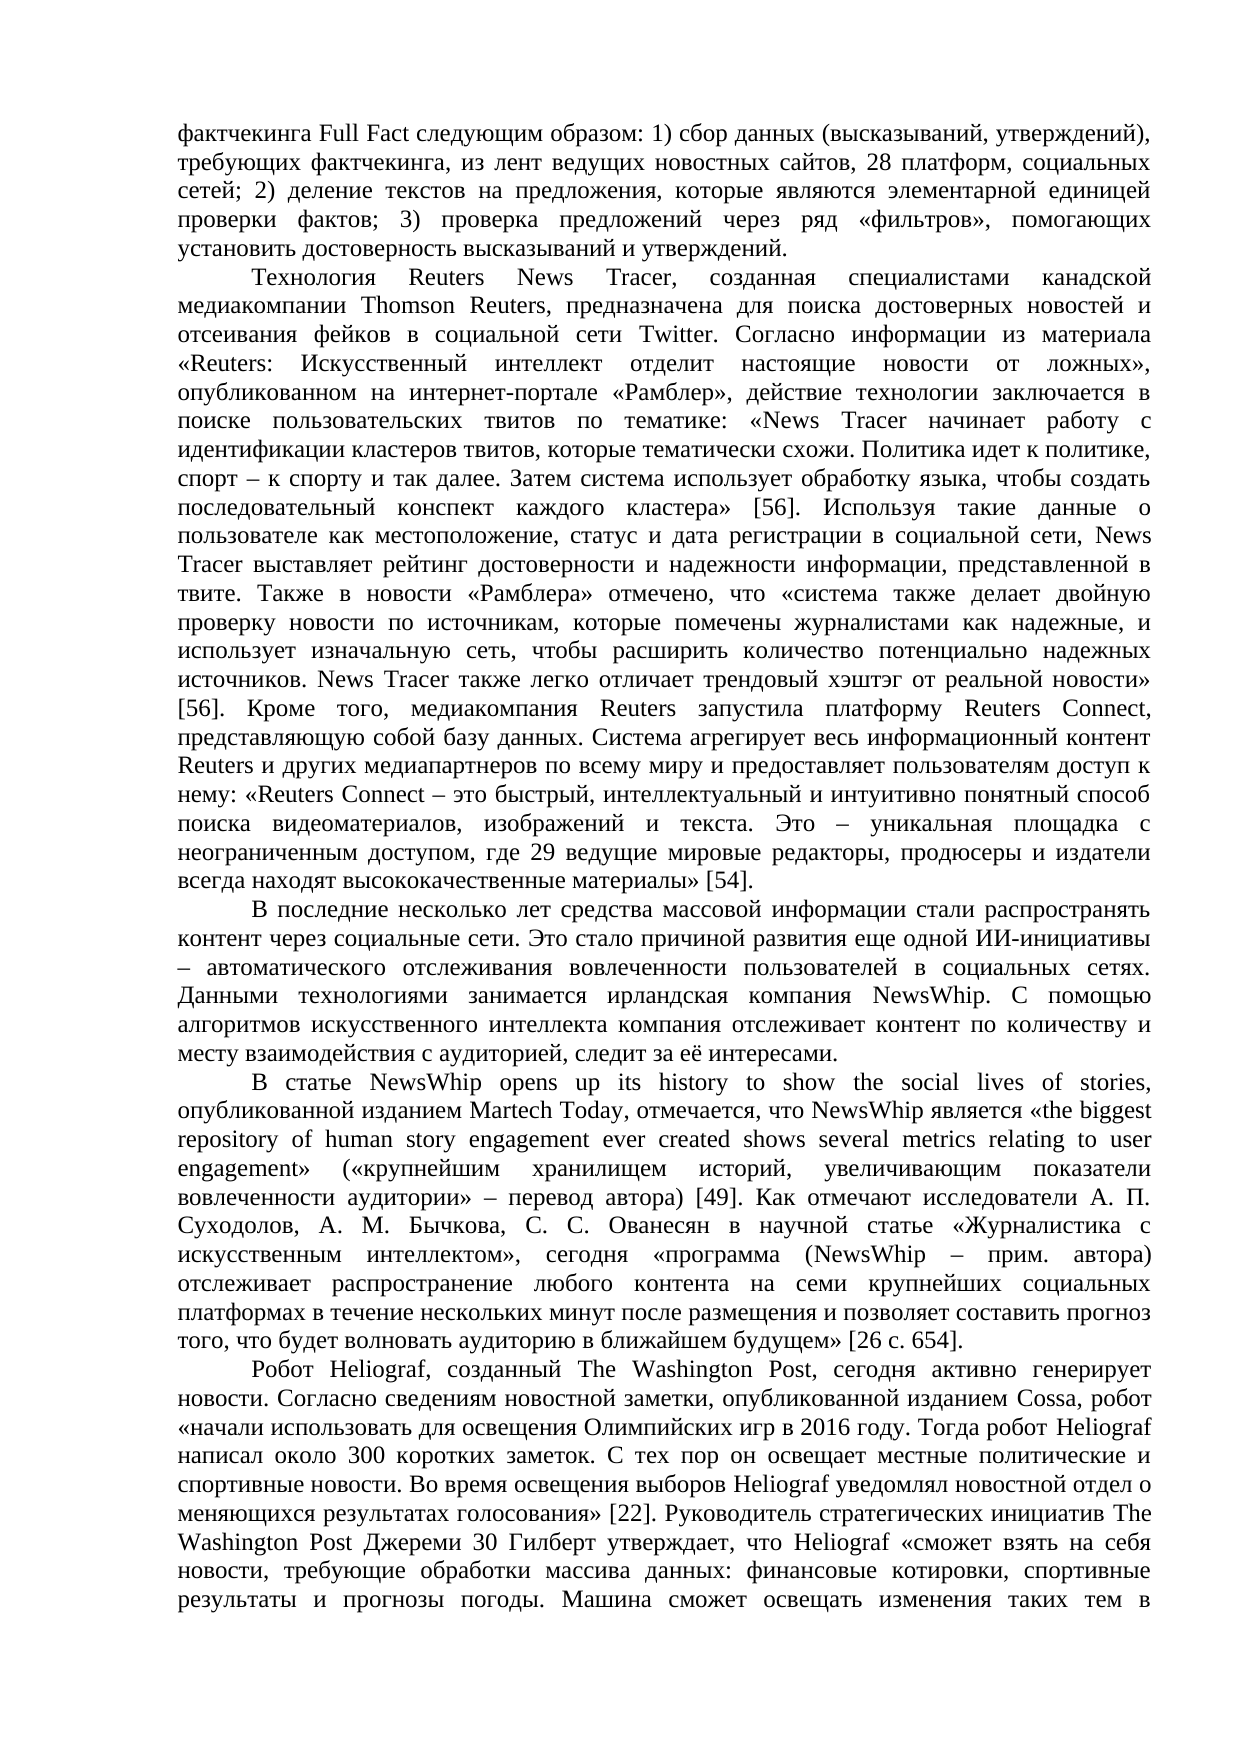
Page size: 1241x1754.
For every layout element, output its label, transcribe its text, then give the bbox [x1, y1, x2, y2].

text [177, 1354, 1152, 1613]
text В статье NewsWhip opens up its history to show the social lives of stories, опубликованной изданием Martech Today, отмечается, что NewsWhip является «the biggest repository of human story engagement ever created shows several metrics relating to user engagement» («крупнейшим хранилищем историй, увеличивающим показатели вовлеченности аудитории» – перевод автора) [49]. Как отмечают исследователи А. П. Суходолов, А. М. Бычкова, С. С. Ованесян в научной статье «Журналистика с искусственным интеллектом», сегодня «программа (NewsWhip – прим. автора) отслеживает распространение любого контента на семи крупнейших социальных платформах в течение нескольких минут после размещения и позволяет составить прогноз того, что будет волновать аудиторию в ближайшем будущем» [26 с. 654]. [177, 1067, 1152, 1354]
text Технология Reuters News Tracer, созданная специалистами канадской медиакомпании Thomson Reuters, предназначена для поиска достоверных новостей и отсеивания фейков в социальной сети Twitter. Согласно информации из материала «Reuters: Искусственный интеллект отделит настоящие новости от ложных», опубликованном на интернет-портале «Рамблер», действие технологии заключается в поиске пользовательских твитов по тематике: «News Tracer начинает работу с идентификации кластеров твитов, которые тематически схожи. Политика идет к политике, спорт – к спорту и так далее. Затем система использует обработку языка, чтобы создать последовательный конспект каждого кластера» [56]. Используя такие данные о пользователе как местоположение, статус и дата регистрации в социальной сети, News Tracer выставляет рейтинг достоверности и надежности информации, представленной в твите. Также в новости «Рамблера» отмечено, что «система также делает двойную проверку новости по источникам, которые помечены журналистами как надежные, и использует изначальную сеть, чтобы расширить количество потенциально надежных источников. News Tracer также легко отличает трендовый хэштэг от реальной новости» [56]. Кроме того, медиакомпания Reuters запустила платформу Reuters Connect, представляющую собой базу данных. Система агрегирует весь информационный контент Reuters и других медиапартнеров по всему миру и предоставляет пользователям доступ к нему: «Reuters Connect – это быстрый, интеллектуальный и интуитивно понятный способ поиска видеоматериалов, изображений и текста. Это – уникальная площадка с неограниченным доступом, где 29 ведущие мировые редакторы, продюсеры и издатели всегда находят высококачественные материалы» [54]. [177, 262, 1152, 894]
text В последние несколько лет средства массовой информации стали распространять контент через социальные сети. Это стало причиной развития еще одной ИИ-инициативы – автоматического отслеживания вовлеченности пользователей в социальных сетях. Данными технологиями занимается ирландская компания NewsWhip. С помощью алгоритмов искусственного интеллекта компания отслеживает контент по количеству и месту взаимодействия с аудиторией, следит за её интересами. [177, 894, 1152, 1067]
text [177, 118, 1152, 262]
